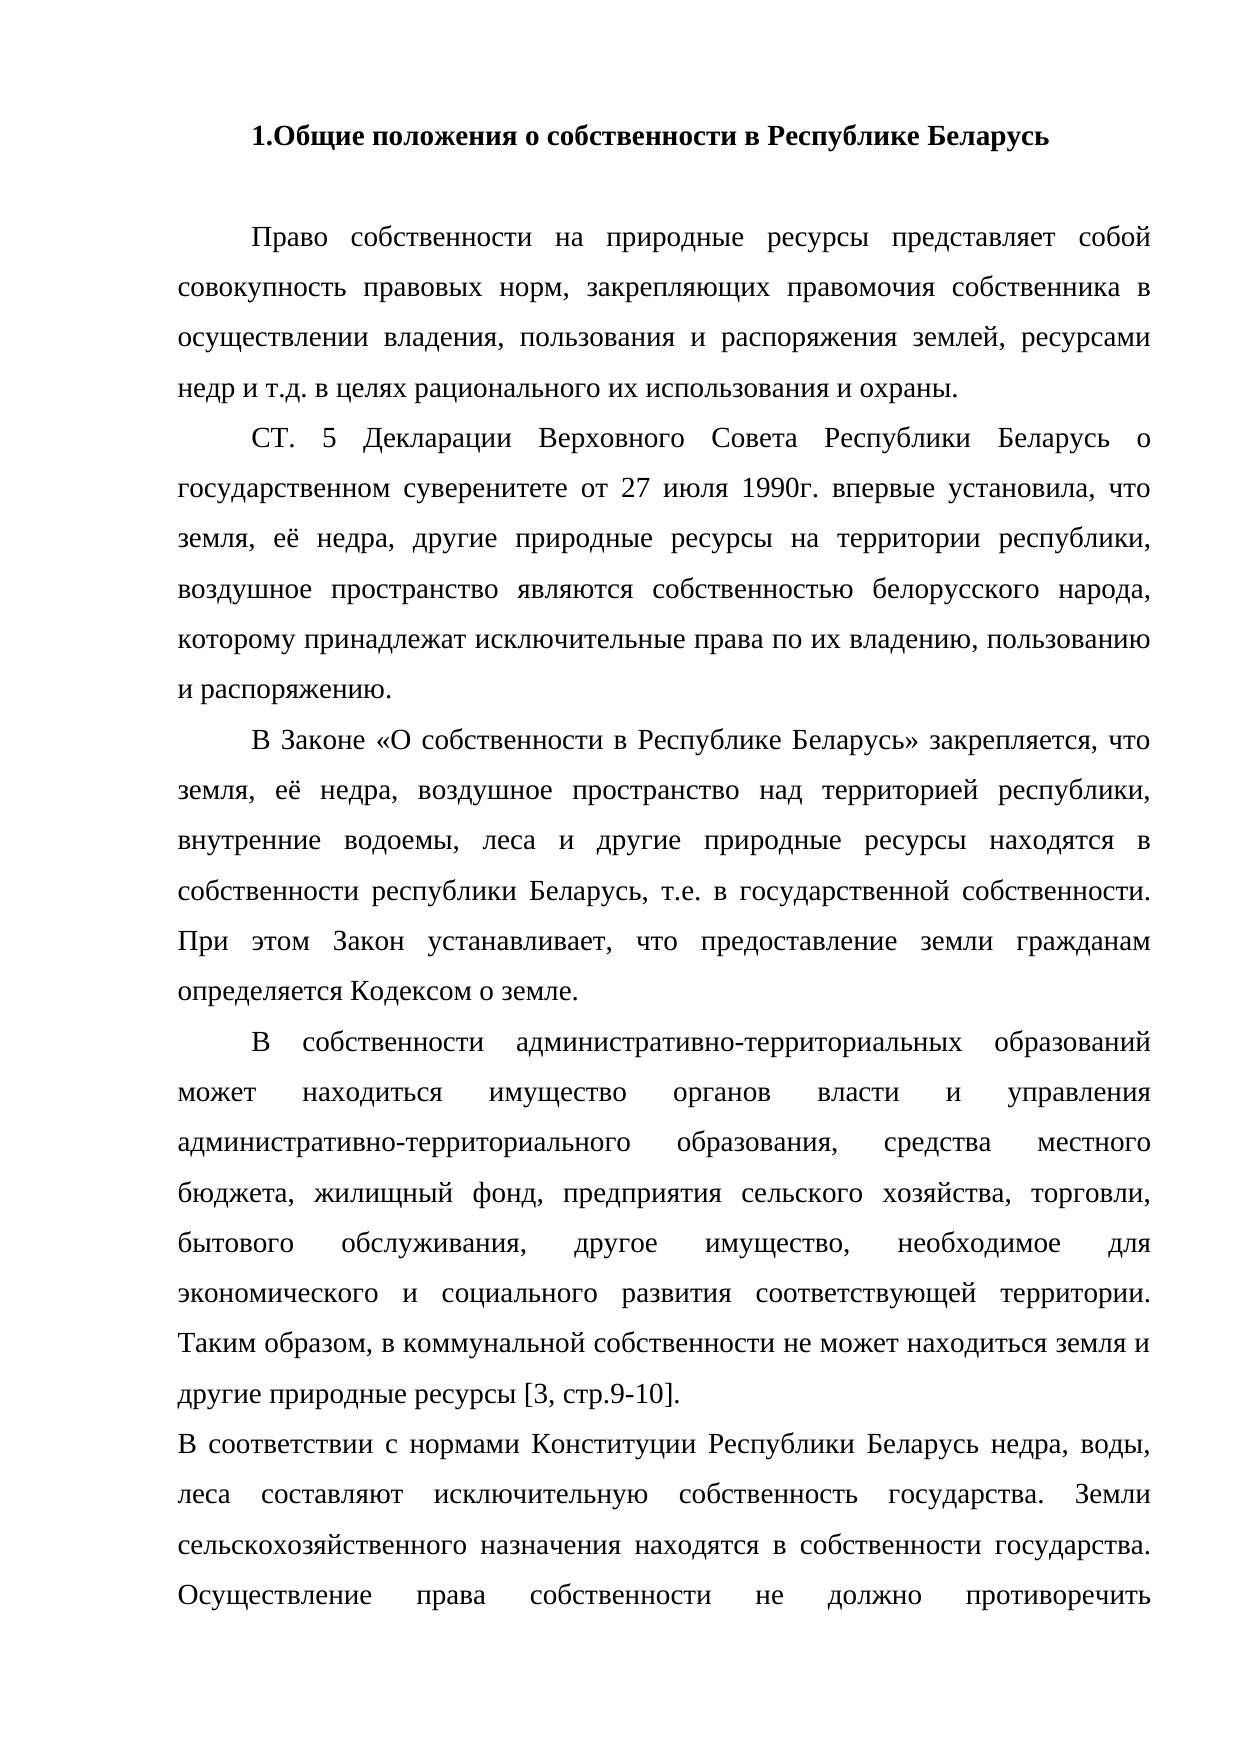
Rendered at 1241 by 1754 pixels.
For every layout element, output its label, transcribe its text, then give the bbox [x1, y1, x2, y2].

text СТ. 5 Декларации Верховного Совета Республики Беларусь о государственном суверенитете от 27 июля 1990г. впервые установила, что земля, её недра, другие природные ресурсы на территории республики, воздушное пространство являются собственностью белорусского народа, которому принадлежат исключительные права по их владению, пользованию и распоряжению. [177, 420, 1152, 705]
text В Законе «О собственности в Республике Беларусь» закрепляется, что земля, её недра, воздушное пространство над территорией республики, внутренние водоемы, леса и другие природные ресурсы находятся в собственности республики Беларусь, т.е. в государственной собственности. При этом Закон устанавливает, что предоставление земли гражданам определяется Кодексом о земле. [177, 722, 1152, 1007]
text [177, 1426, 1152, 1611]
text 1.Общие положения о собственности в Республике Беларусь [177, 118, 1152, 152]
text В собственности административно-территориальных образований может находиться имущество органов власти и управления административно-территориального образования, средства местного бюджета, жилищный фонд, предприятия сельского хозяйства, торговли, бытового обслуживания, другое имущество, необходимое для экономического и социального развития соответствующей территории. Таким образом, в коммунальной собственности не может находиться земля и другие природные ресурсы [3, стр.9-10]. [177, 1024, 1152, 1409]
text Право собственности на природные ресурсы представляет собой совокупность правовых норм, закрепляющих правомочия собственника в осуществлении владения, пользования и распоряжения землей, ресурсами недр и т.д. в целях рационального их использования и охраны. [177, 219, 1152, 403]
